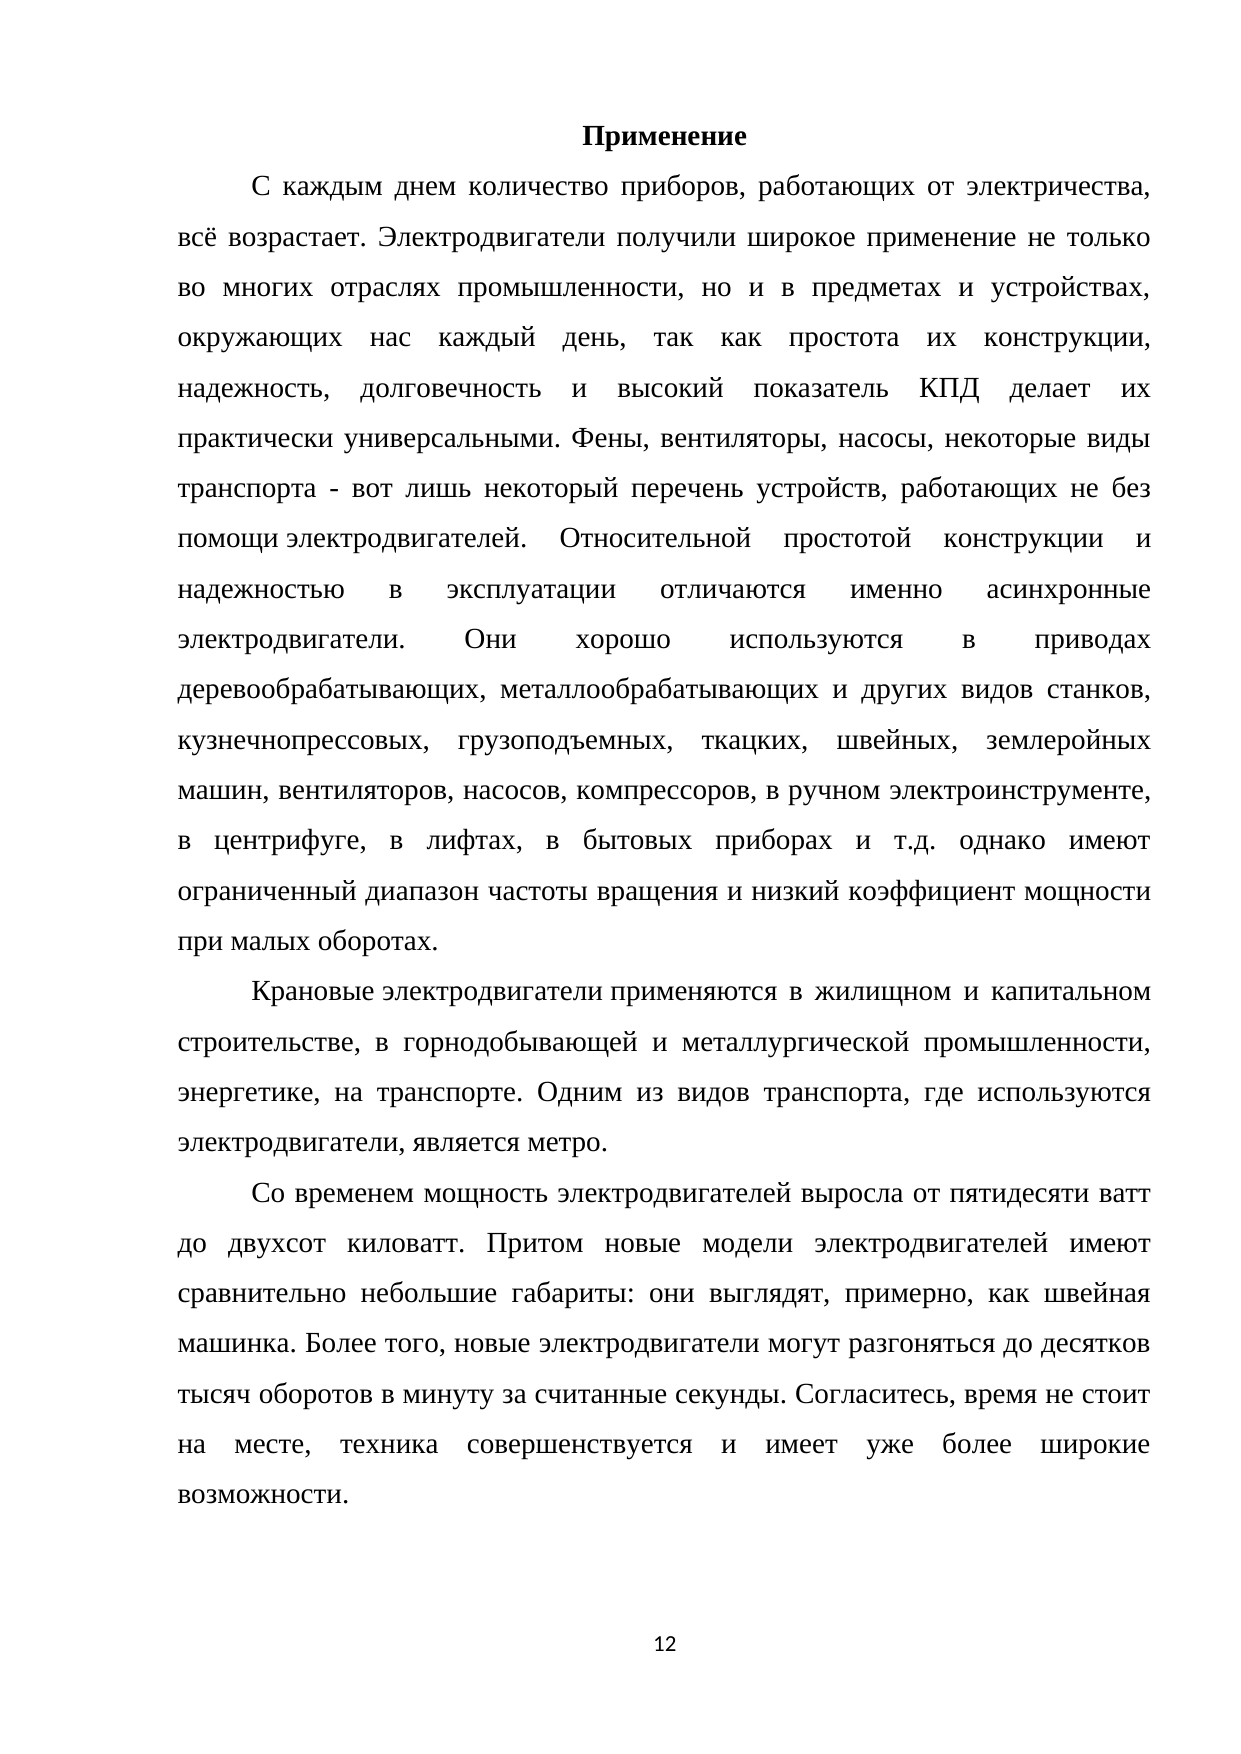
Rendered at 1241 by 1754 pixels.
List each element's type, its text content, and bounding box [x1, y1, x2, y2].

text Со временем мощность электродвигателей выросла от пятидесяти ватт до двухсот киловатт. Притом новые модели электродвигателей имеют сравнительно небольшие габариты: они выглядят, примерно, как швейная машинка. Более того, новые электродвигатели могут разгоняться до десятков тысяч оборотов в минуту за считанные секунды. Согласитесь, время не стоит на месте, техника совершенствуется и имеет уже более широкие возможности. [177, 1175, 1152, 1510]
text С каждым днем количество приборов, работающих от электричества, всё возрастает. Электродвигатели получили широкое применение не только во многих отраслях промышленности, но и в предметах и устройствах, окружающих нас каждый день, так как простота их конструкции, надежность, долговечность и высокий показатель КПД делает их практически универсальными. Фены, вентиляторы, насосы, некоторые виды транспорта - вот лишь некоторый перечень устройств, работающих не без помощи электродвигателей. Относительной простотой конструкции и надежностью в эксплуатации отличаются именно асинхронные электродвигатели. Они хорошо используются в приводах деревообрабатывающих, металлообрабатывающих и других видов станков, кузнечнопрессовых, грузоподъемных, ткацких, швейных, землеройных машин, вентиляторов, насосов, компрессоров, в ручном электроинструменте, в центрифуге, в лифтах, в бытовых приборах и т.д. однако имеют ограниченный диапазон частоты вращения и низкий коэффициент мощности при малых оборотах. [177, 168, 1152, 957]
list Применение [177, 118, 1152, 152]
text Крановые электродвигатели применяются в жилищном и капитальном строительстве, в горнодобывающей и металлургической промышленности, энергетике, на транспорте. Одним из видов транспорта, где используются электродвигатели, является метро. [177, 973, 1152, 1158]
